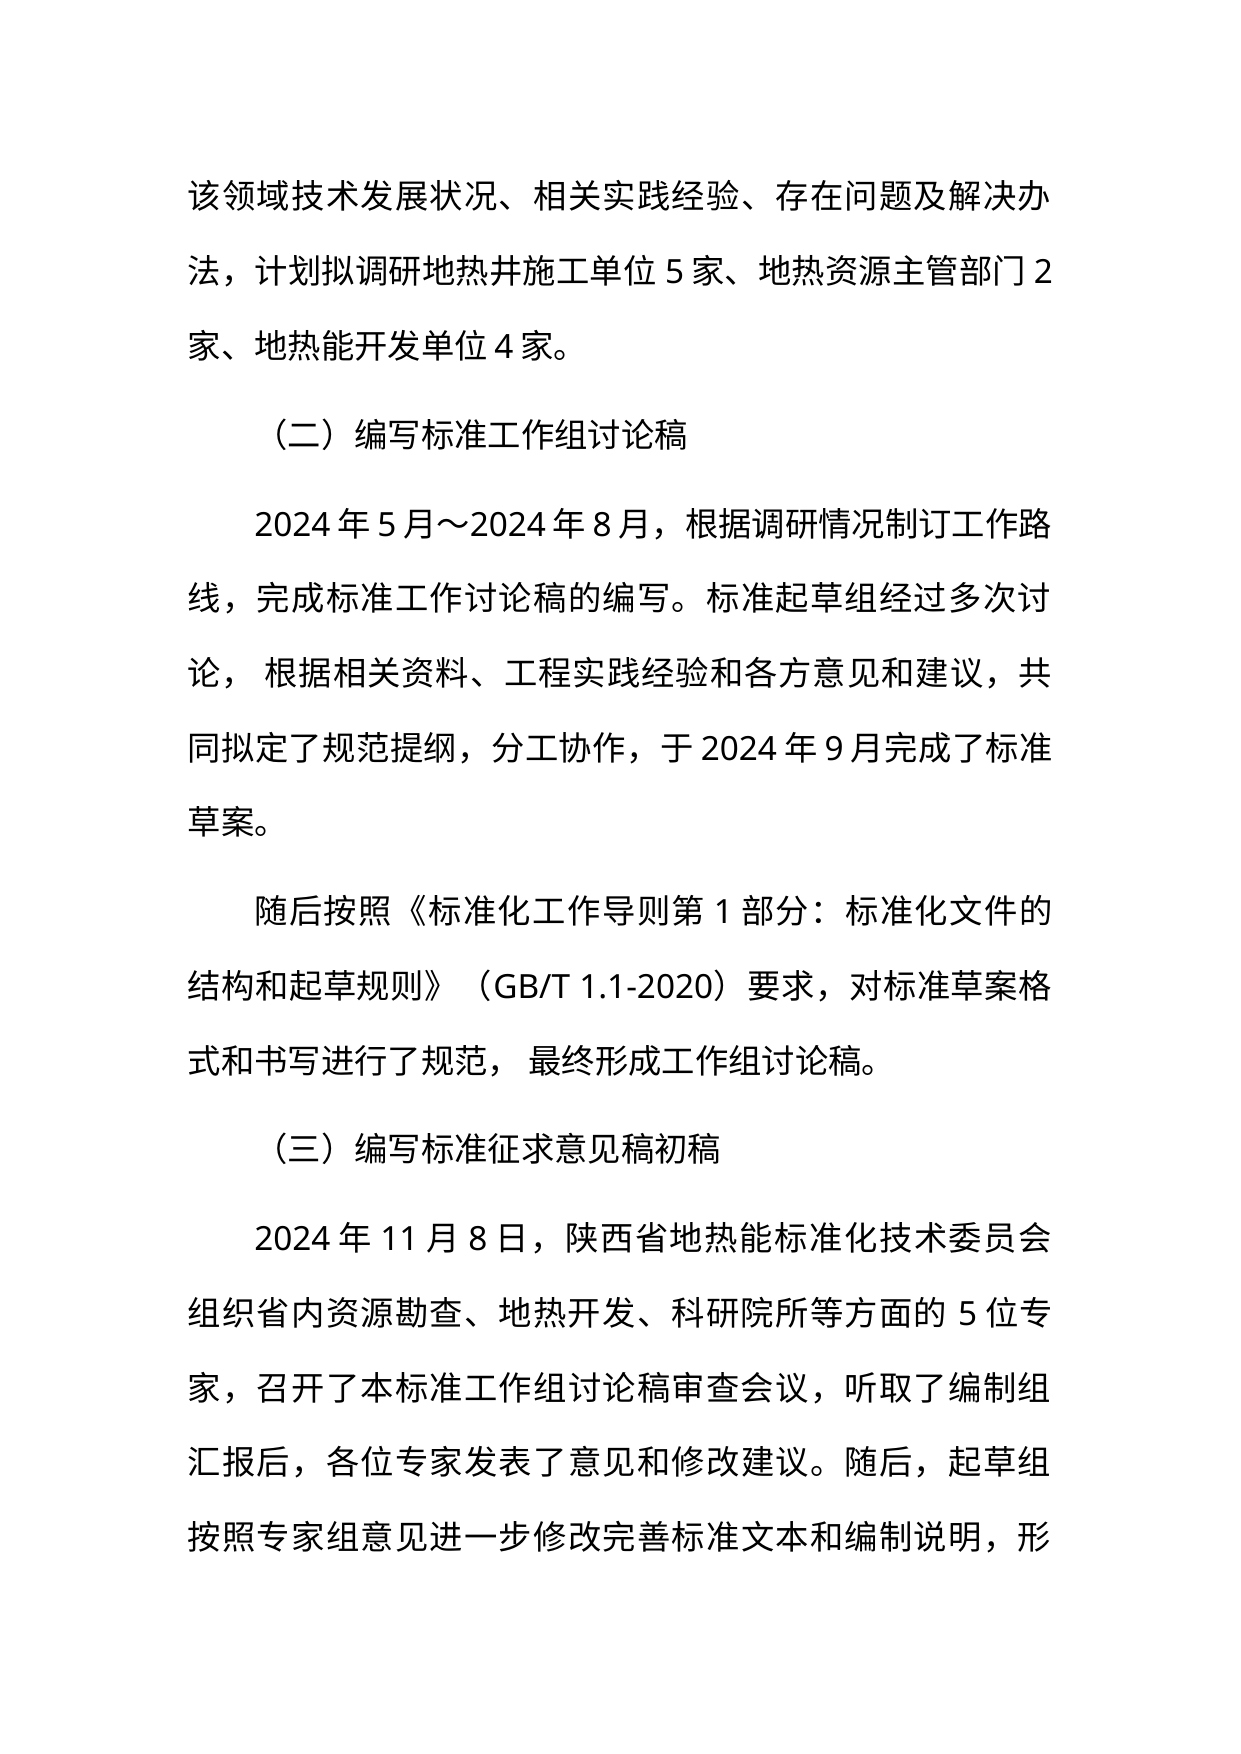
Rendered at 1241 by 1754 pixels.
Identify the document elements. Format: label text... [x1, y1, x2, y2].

text 随后按照《标准化工作导则第1部分：标准化文件的结构和起草规则》（GB/T 1.1-2020）要求，对标准草案格式和书写进行了规范， 最终形成工作组讨论稿。 [187, 877, 1053, 1091]
text （三）编写标准征求意见稿初稿 [187, 1115, 1053, 1180]
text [187, 1204, 1053, 1567]
text （二）编写标准工作组讨论稿 [187, 400, 1053, 465]
text 2024年5月～2024年8月，根据调研情况制订工作路线，完成标准工作讨论稿的编写。标准起草组经过多次讨论， 根据相关资料、工程实践经验和各方意见和建议，共同拟定了规范提纲，分工协作，于2024年9月完成了标准草案。 [187, 489, 1053, 853]
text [187, 162, 1053, 376]
